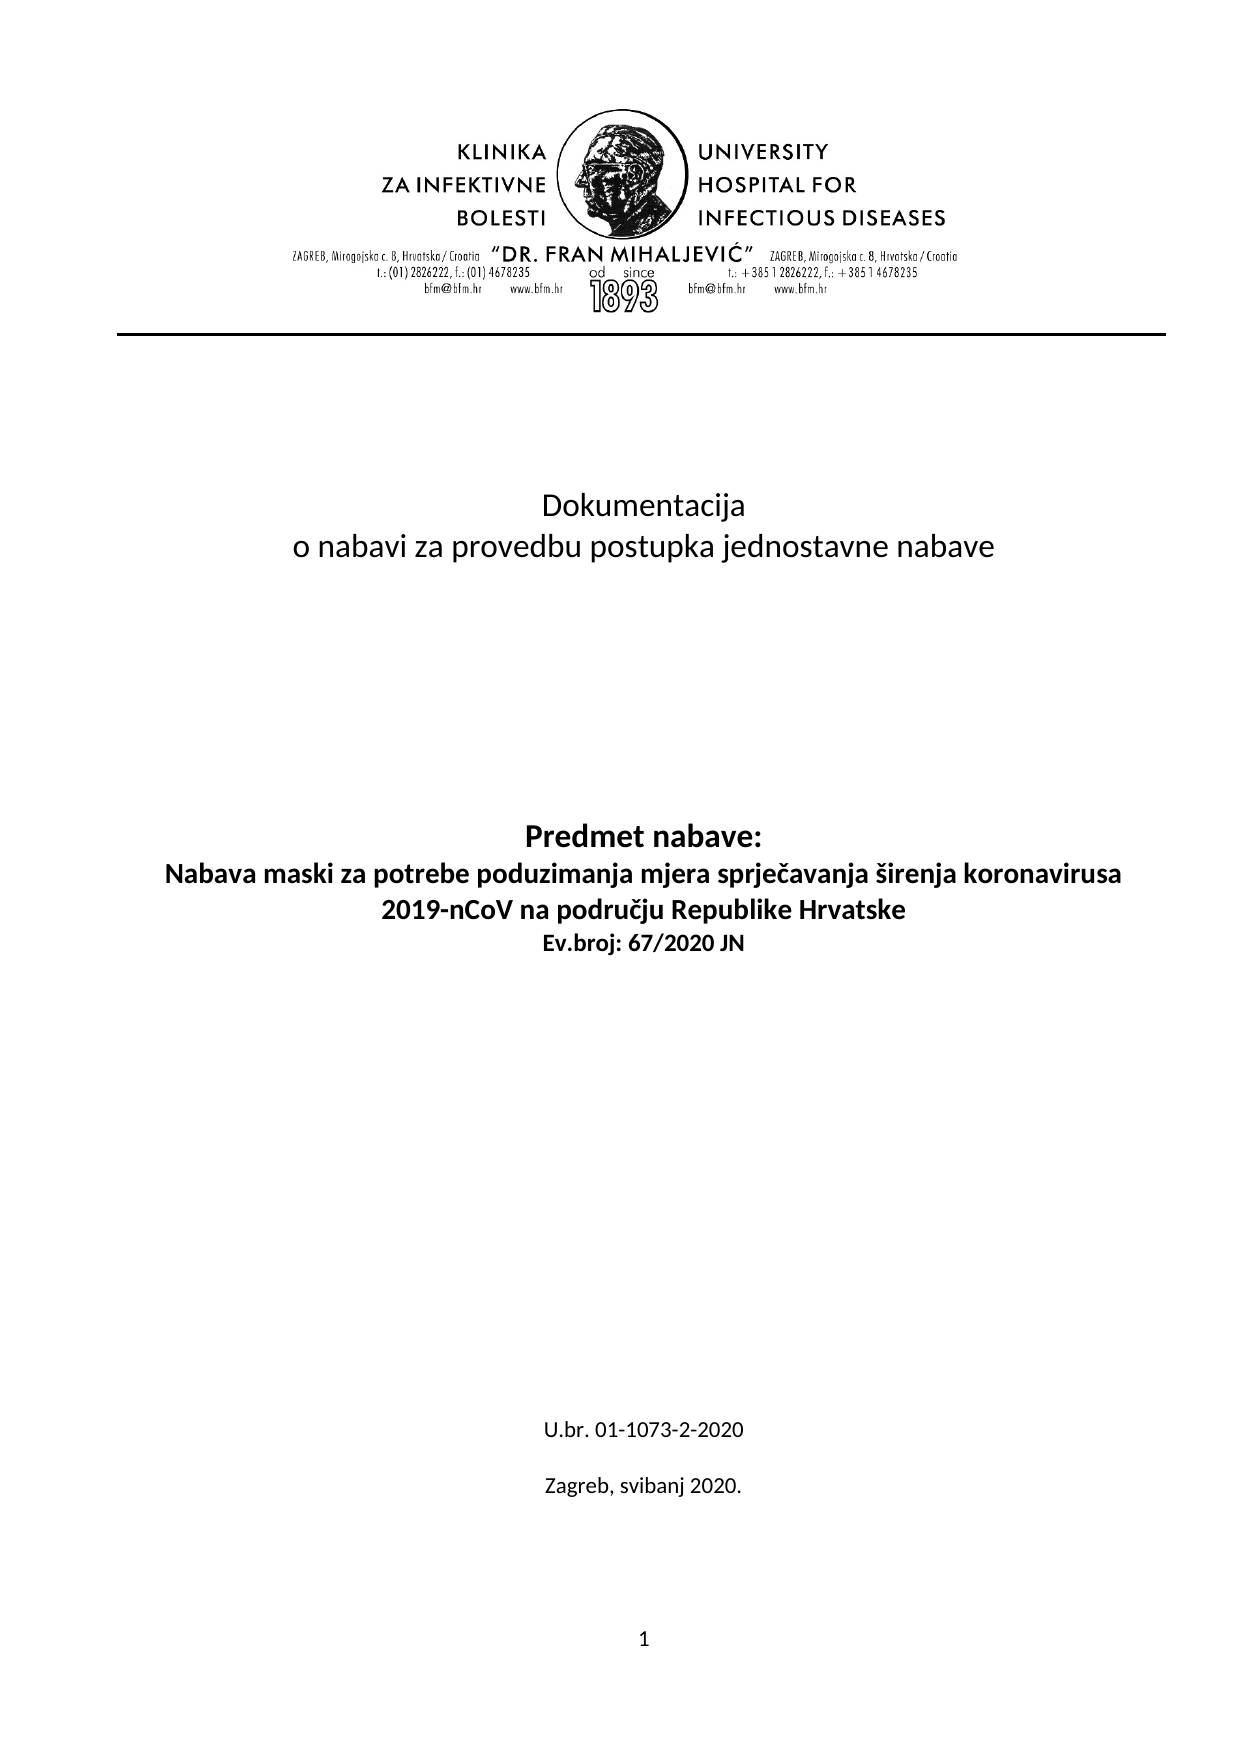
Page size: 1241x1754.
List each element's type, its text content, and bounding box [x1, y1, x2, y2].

text Zagreb, svibanj 2020. [130, 1471, 1157, 1499]
picture [259, 102, 987, 323]
text Ev.broj: 67/2020 JN [130, 927, 1157, 957]
text Nabava maski za potrebe poduzimanja mjera sprječavanja širenja koronavirusa 2019-nCoV na području Republike Hrvatske [130, 856, 1157, 927]
text Predmet nabave: [130, 815, 1157, 856]
text Dokumentacija [130, 484, 1157, 525]
text o nabavi za provedbu postupka jednostavne nabave [130, 525, 1157, 566]
text U.br. 01-1073-2-2020 [130, 1415, 1157, 1443]
